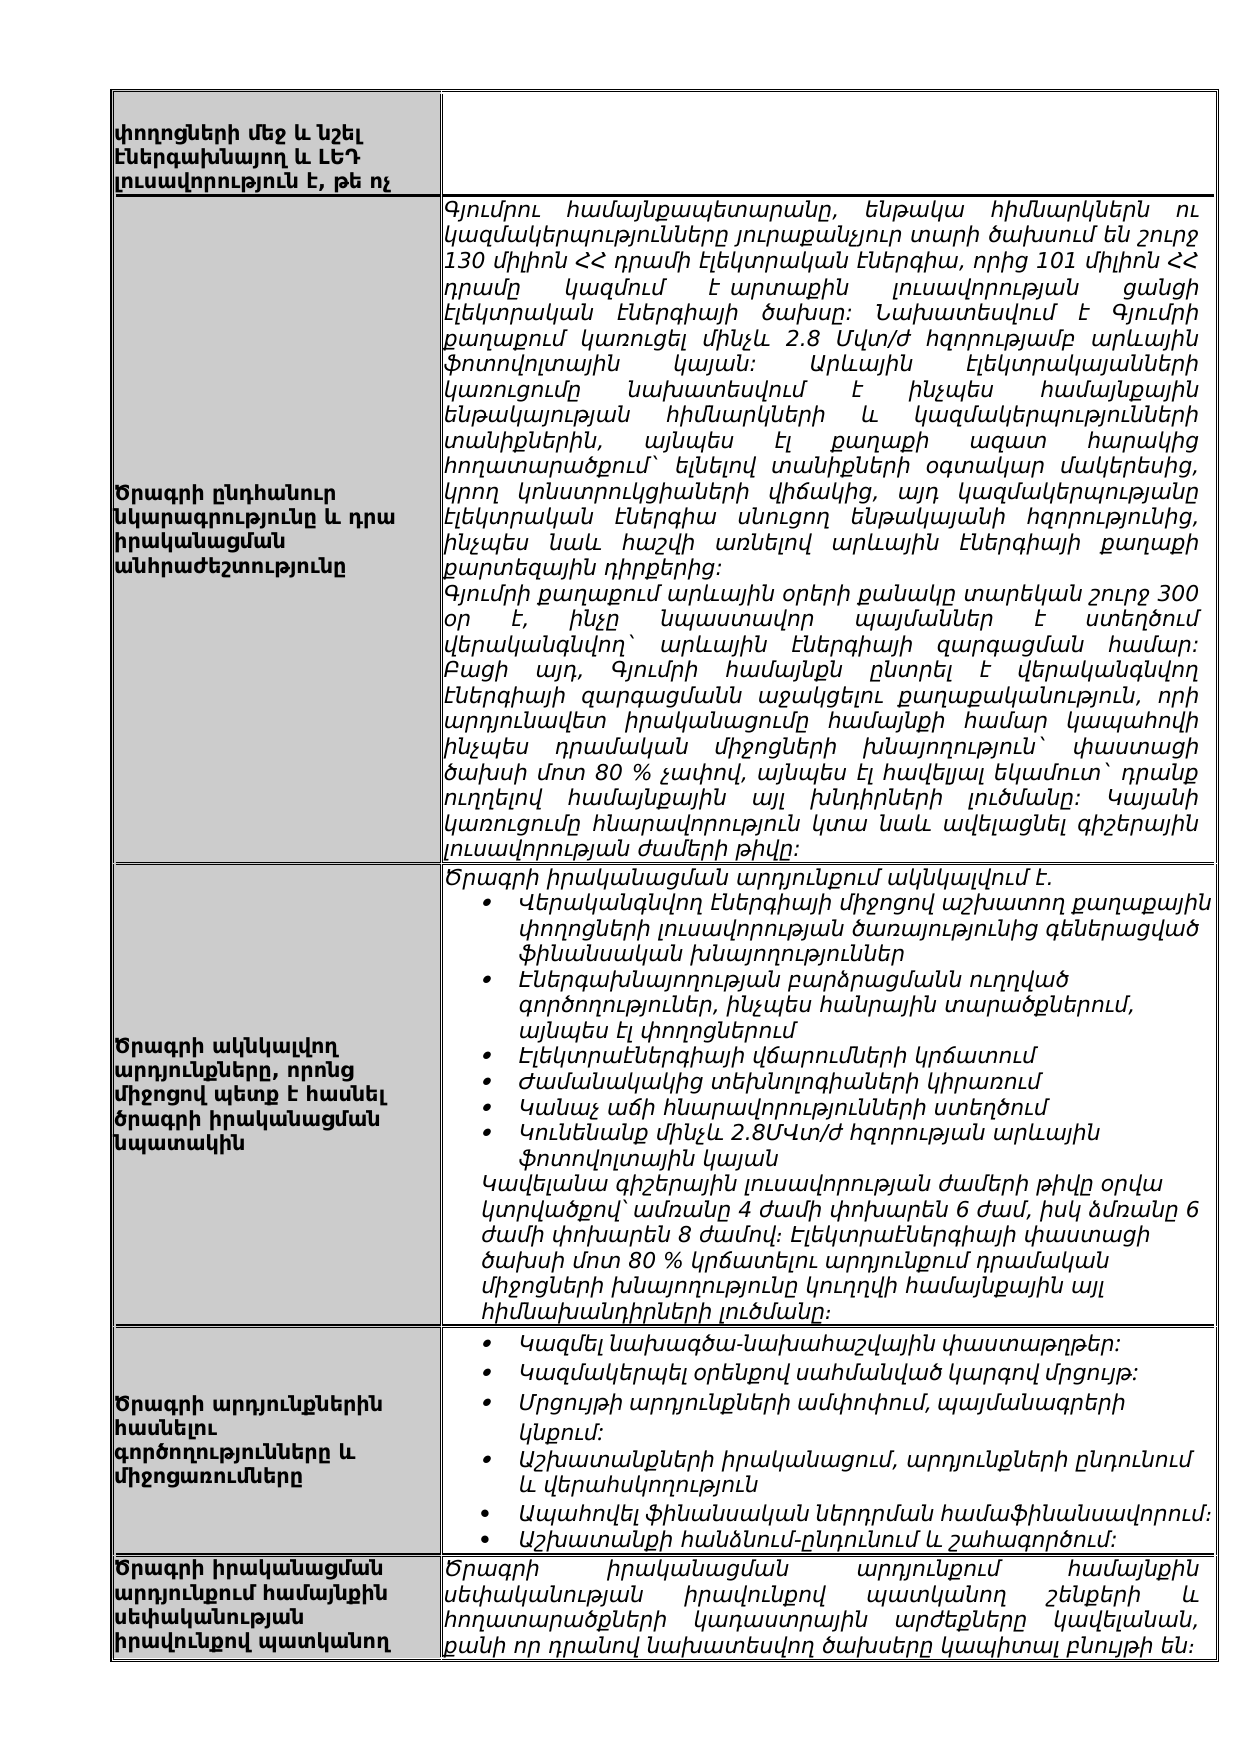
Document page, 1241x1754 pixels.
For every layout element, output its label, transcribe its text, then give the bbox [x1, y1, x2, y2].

table_cell Ծրագրի իրականացման արդյունքում ակնկալվում է․ Վերականգնվող էներգիայի միջոցով աշխատող քաղաքային փողոցների լուսավորության ծառայությունից գեներացված ֆինանսական խնայողություններ Էներգախնայողության բարձրացմանն ուղղված գործողություներ, ինչպես հանրային տարածքներում, այնպես էլ փողոցներում Էլեկտրաէներգիայի վճարումների կրճատում Ժամանակակից տեխնոլոգիաների կիրառում Կանաչ աճի հնարավորությունների ստեղծում Կունենանք մինչև 2.8ՄՎտ/ժ հզորության արևային ֆոտովոլտային կայան Կավելանա գիշերային լուսավորության ժամերի թիվը օրվա կտրվածքով՝ ամռանը 4 ժամի փոխարեն 6 ժամ, իսկ ձմռանը 6 ժամի փոխարեն 8 ժամով։ Էլեկտրաէներգիայի փաստացի ծախսի մոտ 80 % կրճատելու արդյունքում դրամական միջոցների խնայողությունը կուղղվի համայնքային այլ հիմնախանդիրների լուծմանը։ [441, 862, 1217, 1324]
table_cell Ծրագրի ընդհանուր նկարագրությունը և դրա իրականացման անհրաժեշտությունը [114, 194, 440, 862]
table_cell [443, 1553, 1216, 1658]
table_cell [441, 92, 1216, 194]
table_cell Ծրագրի ակնկալվող արդյունքները, որոնց միջոցով պետք է հասնել ծրագրի իրականացման նպատակին [112, 862, 441, 1324]
table_cell Կազմել նախագծա-նախահաշվային փաստաթղթեր: Կազմակերպել օրենքով սահմանված կարգով մրցույթ: Մրցույթի արդյունքների ամփոփում, պայմանագրերի կնքում: Աշխատանքների իրականացում, արդյունքների ընդունում և վերահսկողություն Ապահովել ֆինանսական ներդրման համաֆինանսավորում։ Աշխատանքի հանձնում-ընդունում և շահագործում: [443, 1324, 1216, 1553]
table_cell Ծրագրի արդյունքներին հասնելու գործողությունները և միջոցառումները [114, 1324, 440, 1553]
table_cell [114, 1553, 441, 1658]
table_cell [114, 92, 441, 194]
table_cell Գյումրու համայնքապետարանը, ենթակա հիմնարկներն ու կազմակերպությունները յուրաքանչյուր տարի ծախսում են շուրջ 130 միլիոն ՀՀ դրամի էլեկտրական էներգիա, որից 101 միլիոն ՀՀ դրամը կազմում է արտաքին լուսավորության ցանցի էլեկտրական էներգիայի ծախսը: Նախատեսվում է Գյումրի քաղաքում կառուցել մինչև 2.8 Մվտ/ժ հզորությամբ արևային ֆոտովոլտային կայան: Արևային էլեկտրակայանների կառուցումը նախատեսվում է ինչպես համայնքային ենթակայության հիմնարկների և կազմակերպությունների տանիքներին, այնպես էլ քաղաքի ազատ հարակից հողատարածքում` ելնելով տանիքների օգտակար մակերեսից, կրող կոնստրուկցիաների վիճակից, այդ կազմակերպությանը էլեկտրական էներգիա սնուցող ենթակայանի հզորությունից, ինչպես նաև հաշվի առնելով արևային էներգիայի քաղաքի քարտեզային դիրքերից: Գյումրի քաղաքում արևային օրերի քանակը տարեկան շուրջ 300 օր է, ինչը նպաստավոր պայմաններ է ստեղծում վերականգնվող` արևային էներգիայի զարգացման համար: Բացի այդ, Գյումրի համայնքն ընտրել է վերականգնվող էներգիայի զարգացմանն աջակցելու քաղաքականություն, որի արդյունավետ իրականացումը համայնքի համար կապահովի ինչպես դրամական միջոցների խնայողություն` փաստացի ծախսի մոտ 80 % չափով, այնպես էլ հավելյալ եկամուտ` դրանք ուղղելով համայնքային այլ խնդիրների լուծմանը: Կայանի կառուցումը հնարավորություն կտա նաև ավելացնել գիշերային լուսավորության ժամերի թիվը: [443, 194, 1216, 862]
